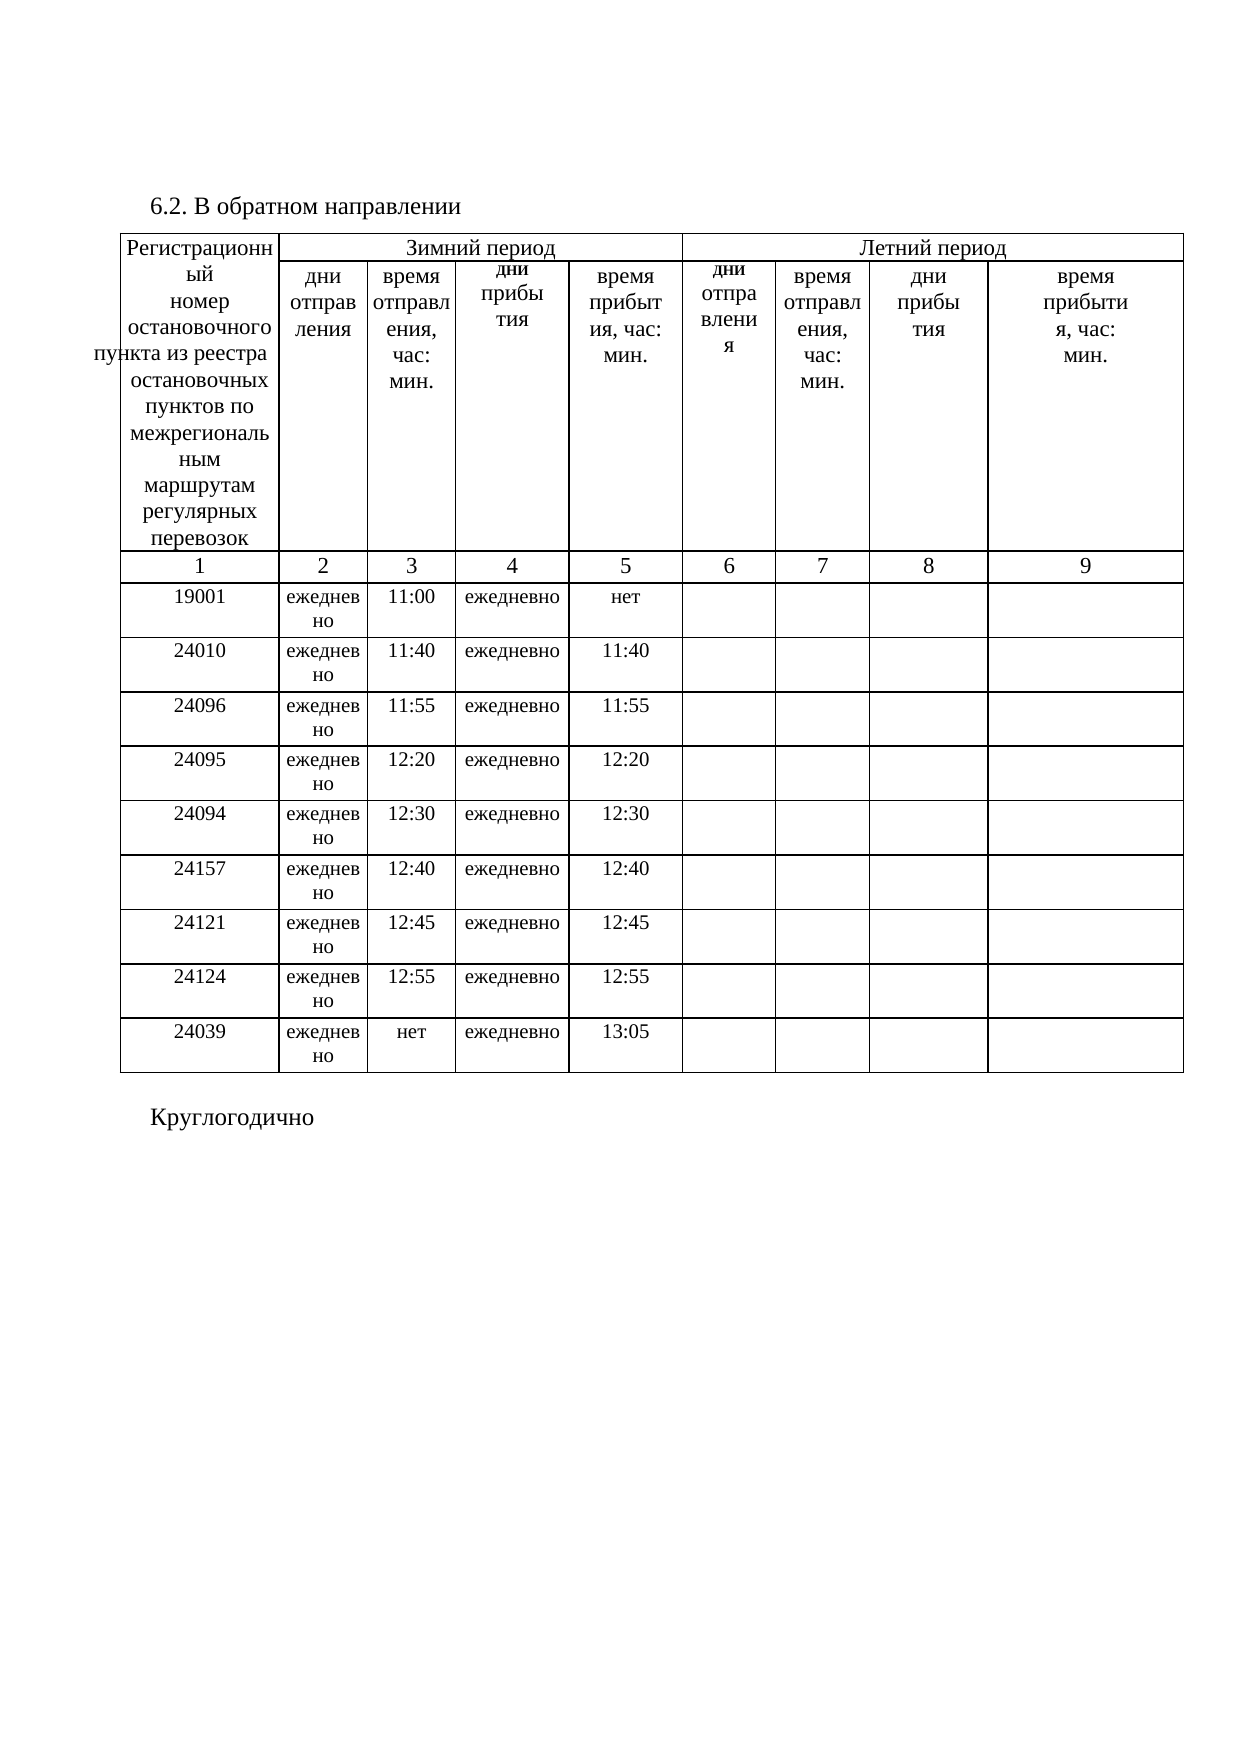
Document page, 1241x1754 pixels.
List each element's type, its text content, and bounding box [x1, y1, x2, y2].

table_header Зимний период [280, 234, 682, 260]
table_cell [683, 693, 775, 745]
table_cell [776, 747, 869, 800]
table_cell 1 [121, 552, 278, 582]
table_cell ежедневно [280, 584, 367, 637]
table_cell время прибыт ия, час: мин. [570, 262, 682, 550]
table_cell 24095 [121, 747, 278, 800]
table_cell [683, 584, 775, 637]
table_cell [776, 801, 869, 854]
table_cell [989, 638, 1183, 691]
table_cell [870, 693, 987, 745]
table_cell нет [368, 1019, 455, 1072]
table_cell [683, 965, 775, 1017]
table_cell 12:45 [368, 910, 455, 963]
table_cell [776, 638, 869, 691]
table_cell [989, 856, 1183, 908]
table_cell 2 [280, 552, 367, 582]
table_cell 4 [456, 552, 568, 582]
table_cell 12:55 [368, 965, 455, 1017]
table_cell время отправл ения, час: мин. [368, 262, 455, 550]
table_cell 12:45 [570, 910, 682, 963]
table_header Регистрационный номер остановочного пункта из реестра остановочных пунктов по межрегиональным маршрутам регулярных перевозок [121, 234, 278, 550]
table_cell 24010 [121, 638, 278, 691]
table_cell 12:40 [368, 856, 455, 908]
table_cell [776, 965, 869, 1017]
table_cell 19001 [121, 584, 278, 637]
table_cell ежедневно [280, 801, 367, 854]
table_cell [683, 747, 775, 800]
table_cell [870, 1019, 987, 1072]
table_cell 11:55 [368, 693, 455, 745]
table_cell ежедневно [456, 584, 568, 637]
text Круглогодично [150, 1102, 1090, 1131]
table_cell ежедневно [456, 747, 568, 800]
table_cell ежедневно [280, 1019, 367, 1072]
table_cell ежедневно [280, 856, 367, 908]
table_cell 13:05 [570, 1019, 682, 1072]
table_cell ДНИ отпра влени я [683, 262, 775, 550]
table_cell 3 [368, 552, 455, 582]
table_cell 24121 [121, 910, 278, 963]
table_cell [776, 856, 869, 908]
table_cell 11:55 [570, 693, 682, 745]
table_cell [870, 584, 987, 637]
table_cell [989, 747, 1183, 800]
table_header Летний период [683, 234, 1183, 260]
table_cell 9 [989, 552, 1183, 582]
table_cell [683, 910, 775, 963]
table_cell [683, 856, 775, 908]
table_cell [683, 801, 775, 854]
table_cell 24157 [121, 856, 278, 908]
table_cell [989, 965, 1183, 1017]
table_cell нет [570, 584, 682, 637]
table_cell ежедневно [456, 910, 568, 963]
table_cell [989, 910, 1183, 963]
table_cell ДНИ прибы тия [456, 262, 568, 550]
table_cell 24096 [121, 693, 278, 745]
table_cell ежедневно [280, 965, 367, 1017]
table_cell [870, 801, 987, 854]
table_cell 6 [683, 552, 775, 582]
table_cell [776, 910, 869, 963]
table_cell [870, 965, 987, 1017]
table_cell [870, 910, 987, 963]
table_cell 12:20 [368, 747, 455, 800]
table_cell ежедневно [280, 910, 367, 963]
table_cell дни отправ ления [280, 262, 367, 550]
table_cell 12:55 [570, 965, 682, 1017]
table_cell [989, 1019, 1183, 1072]
table_cell ежедневно [280, 693, 367, 745]
table_cell 24039 [121, 1019, 278, 1072]
table_cell 7 [776, 552, 869, 582]
table_cell [776, 1019, 869, 1072]
table_cell [989, 801, 1183, 854]
table_cell дни прибы тия [870, 262, 987, 550]
table_cell [776, 693, 869, 745]
table_cell 11:00 [368, 584, 455, 637]
table_cell ежедневно [456, 965, 568, 1017]
table_cell 8 [870, 552, 987, 582]
table_cell [683, 638, 775, 691]
table_cell 24124 [121, 965, 278, 1017]
table_cell ежедневно [456, 1019, 568, 1072]
table_cell 11:40 [570, 638, 682, 691]
table_cell ежедневно [456, 638, 568, 691]
table_cell [870, 747, 987, 800]
table_cell [776, 584, 869, 637]
table_cell [989, 693, 1183, 745]
table_cell ежедневно [280, 747, 367, 800]
table_cell 12:40 [570, 856, 682, 908]
table_cell 11:40 [368, 638, 455, 691]
text 6.2. В обратном направлении [150, 191, 1090, 220]
table_cell ежедневно [456, 801, 568, 854]
table_cell 5 [570, 552, 682, 582]
table_cell ежедневно [456, 693, 568, 745]
table_cell 12:30 [570, 801, 682, 854]
table_cell время отправл ения, час: мин. [776, 262, 869, 550]
table_cell время прибыти я, час: мин. [989, 262, 1183, 550]
table_cell 12:20 [570, 747, 682, 800]
table_cell [870, 856, 987, 908]
table_cell [989, 584, 1183, 637]
table_cell ежедневно [456, 856, 568, 908]
table_cell [683, 1019, 775, 1072]
table_cell 24094 [121, 801, 278, 854]
table_cell ежедневно [280, 638, 367, 691]
table_cell 12:30 [368, 801, 455, 854]
table_cell [870, 638, 987, 691]
